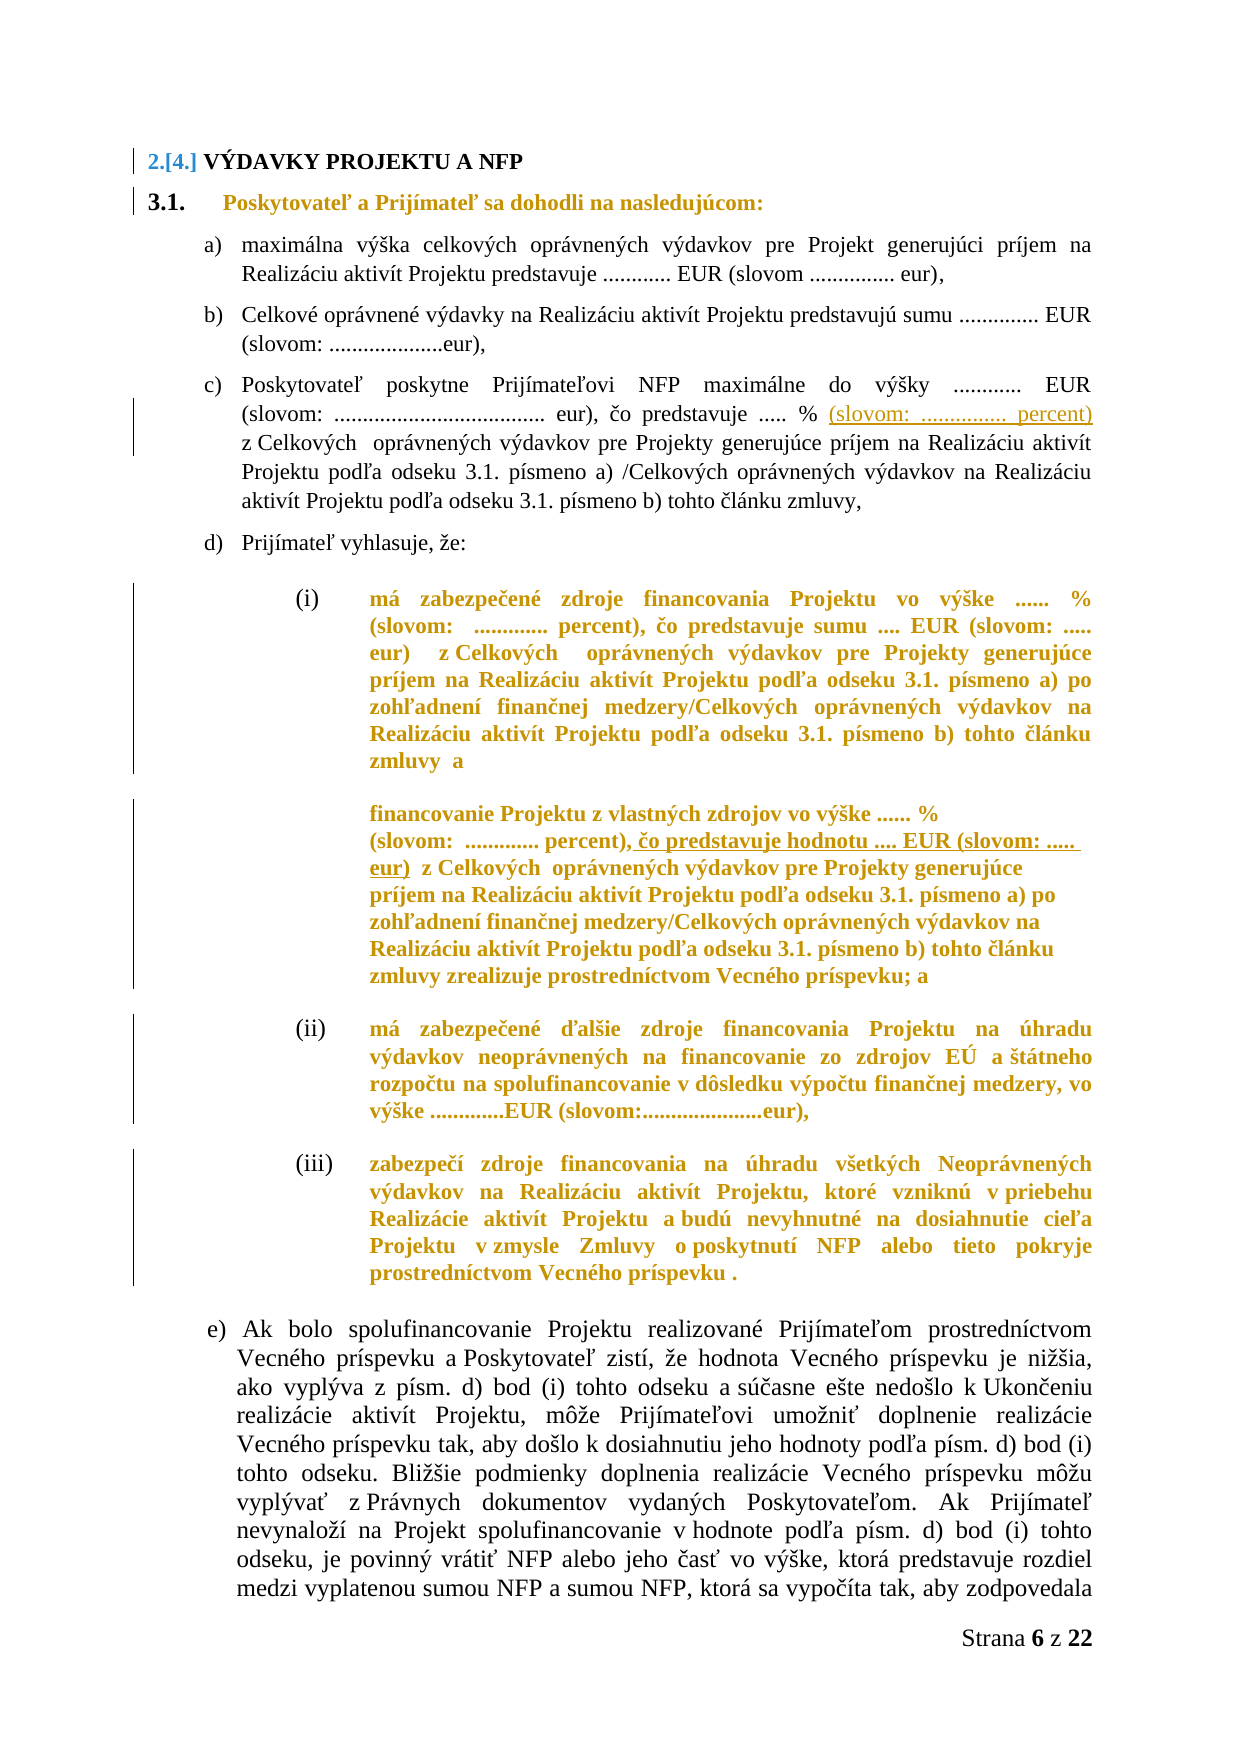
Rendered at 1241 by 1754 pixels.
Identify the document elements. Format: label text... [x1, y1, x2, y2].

list zabezpečí zdroje financovania na úhradu všetkých Neoprávnených výdavkov na Realizáciu aktivít Projektu, ktoré vzniknú v priebehu Realizácie aktivít Projektu a budú nevyhnutné na dosiahnutie cieľa Projektu v zmysle Zmluvy o poskytnutí NFP alebo tieto pokryje prostredníctvom Vecného príspevku . [295, 1148, 1092, 1286]
list má zabezpečené zdroje financovania Projektu vo výške ...... % (slovom: ............. percent), čo predstavuje sumu .... EUR (slovom: ..... eur) z Celkových oprávnených výdavkov pre Projekty generujúce príjem na Realizáciu aktivít Projektu podľa odseku 3.1. písmeno a) po zohľadnení finančnej medzery/Celkových oprávnených výdavkov na Realizáciu aktivít Projektu podľa odseku 3.1. písmeno b) tohto článku zmluvy a [295, 583, 1092, 774]
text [207, 1314, 1092, 1602]
subtitle VÝDAVKY PROJEKTU A NFP [148, 148, 1092, 174]
list Poskytovateľ a Prijímateľ sa dohodli na nasledujúcom: [148, 187, 1092, 215]
list financovanie Projektu z vlastných zdrojov vo výške ...... % (slovom: ............. percent), čo predstavuje hodnotu .... EUR (slovom: ..... eur) z Celkových oprávnených výdavkov pre Projekty generujúce príjem na Realizáciu aktivít Projektu podľa odseku 3.1. písmeno a) po zohľadnení finančnej medzery/Celkových oprávnených výdavkov na Realizáciu aktivít Projektu podľa odseku 3.1. písmeno b) tohto článku zmluvy zrealizuje prostredníctvom Vecného príspevku; a [369, 799, 1092, 988]
list maximálna výška celkových oprávnených výdavkov pre Projekt generujúci príjem na Realizáciu aktivít Projektu predstavuje ............ EUR (slovom ............... eur), [204, 231, 1092, 286]
list Celkové oprávnené výdavky na Realizáciu aktivít Projektu predstavujú sumu .............. EUR (slovom: ....................eur), [204, 301, 1092, 356]
list Prijímateľ vyhlasuje, že: [204, 529, 1092, 555]
list má zabezpečené ďalšie zdroje financovania Projektu na úhradu výdavkov neoprávnených na financovanie zo zdrojov EÚ a štátneho rozpočtu na spolufinancovanie v dôsledku výpočtu finančnej medzery, vo výške .............EUR (slovom:.....................eur), [295, 1013, 1092, 1123]
list Poskytovateľ poskytne Prijímateľovi NFP maximálne do výšky ............ EUR (slovom: ..................................... eur), čo predstavuje ..... % z Celkových oprávnených výdavkov pre Projekty generujúce príjem na Realizáciu aktivít Projektu podľa odseku 3.1. písmeno a) /Celkových oprávnených výdavkov na Realizáciu aktivít Projektu podľa odseku 3.1. písmeno b) tohto článku zmluvy, [204, 371, 1092, 514]
